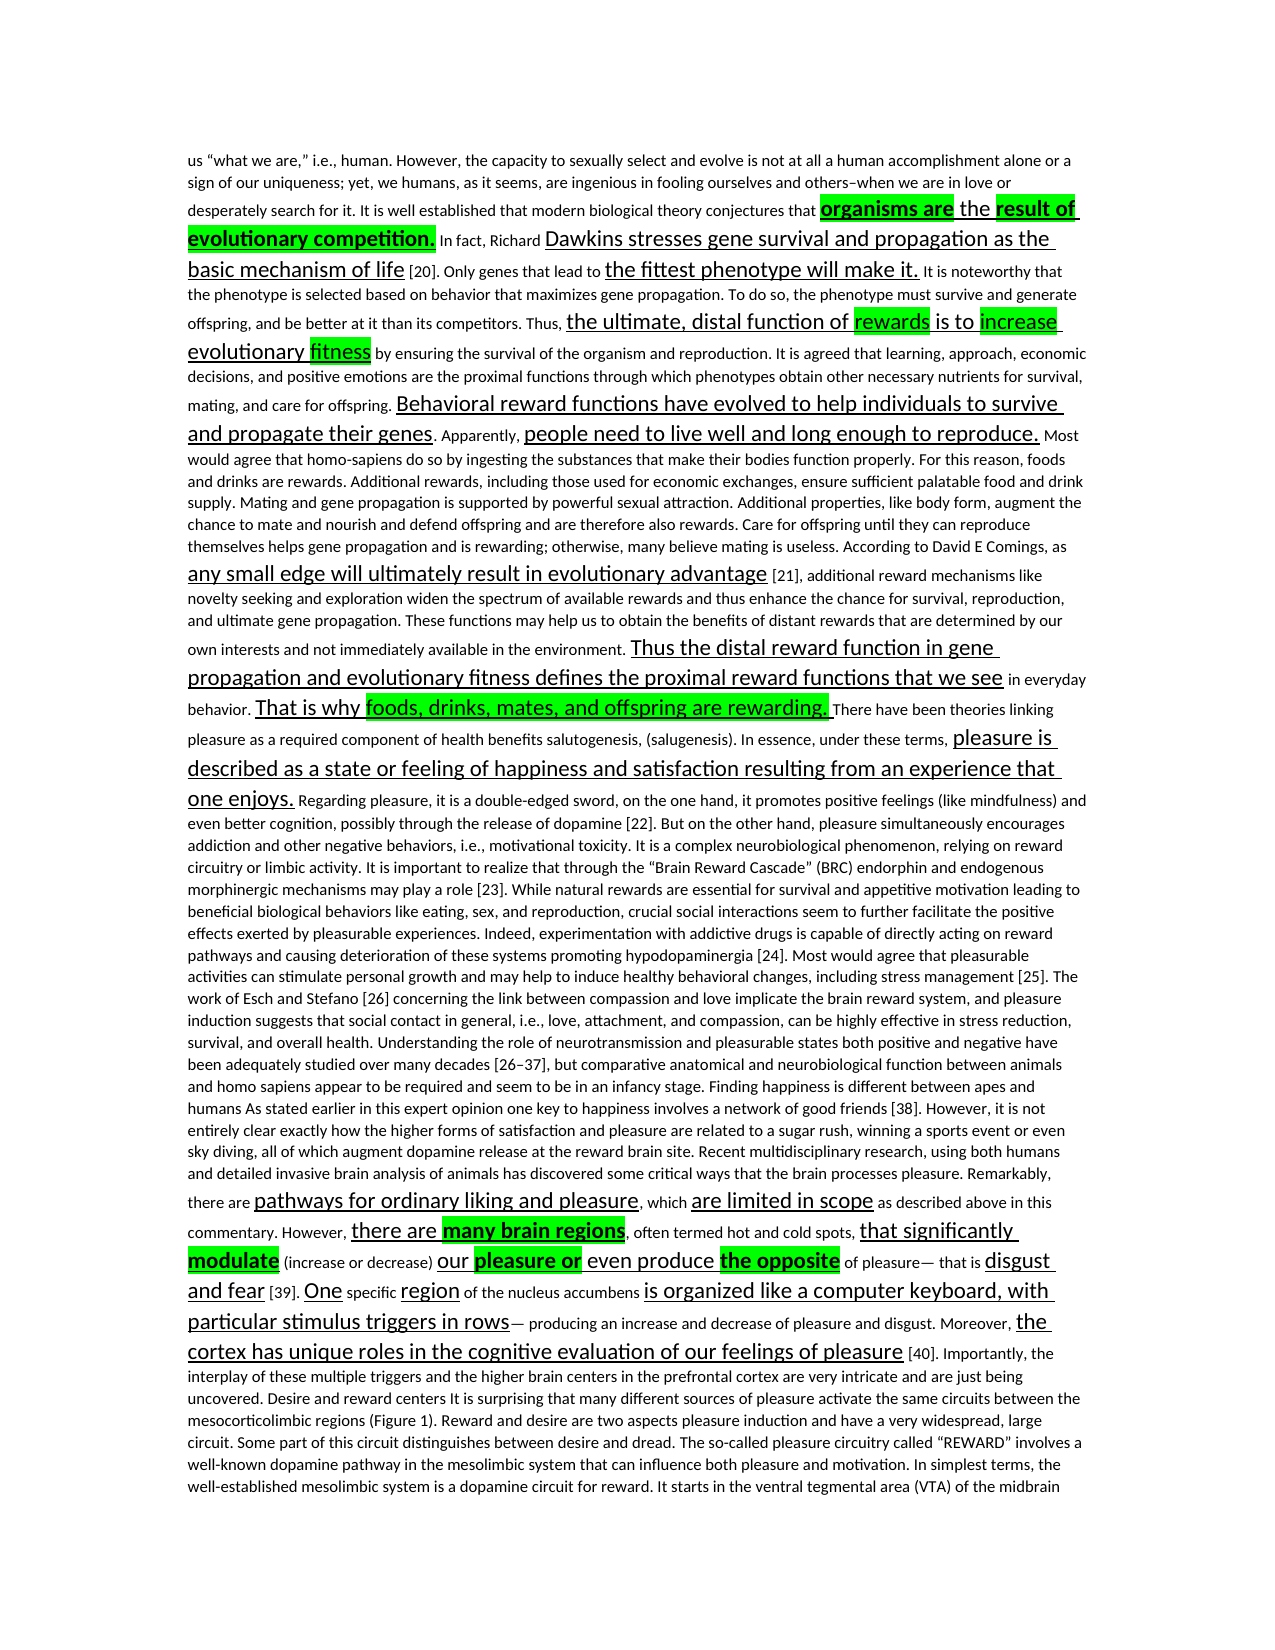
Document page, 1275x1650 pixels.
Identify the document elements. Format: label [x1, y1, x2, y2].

text [187, 150, 1087, 1496]
